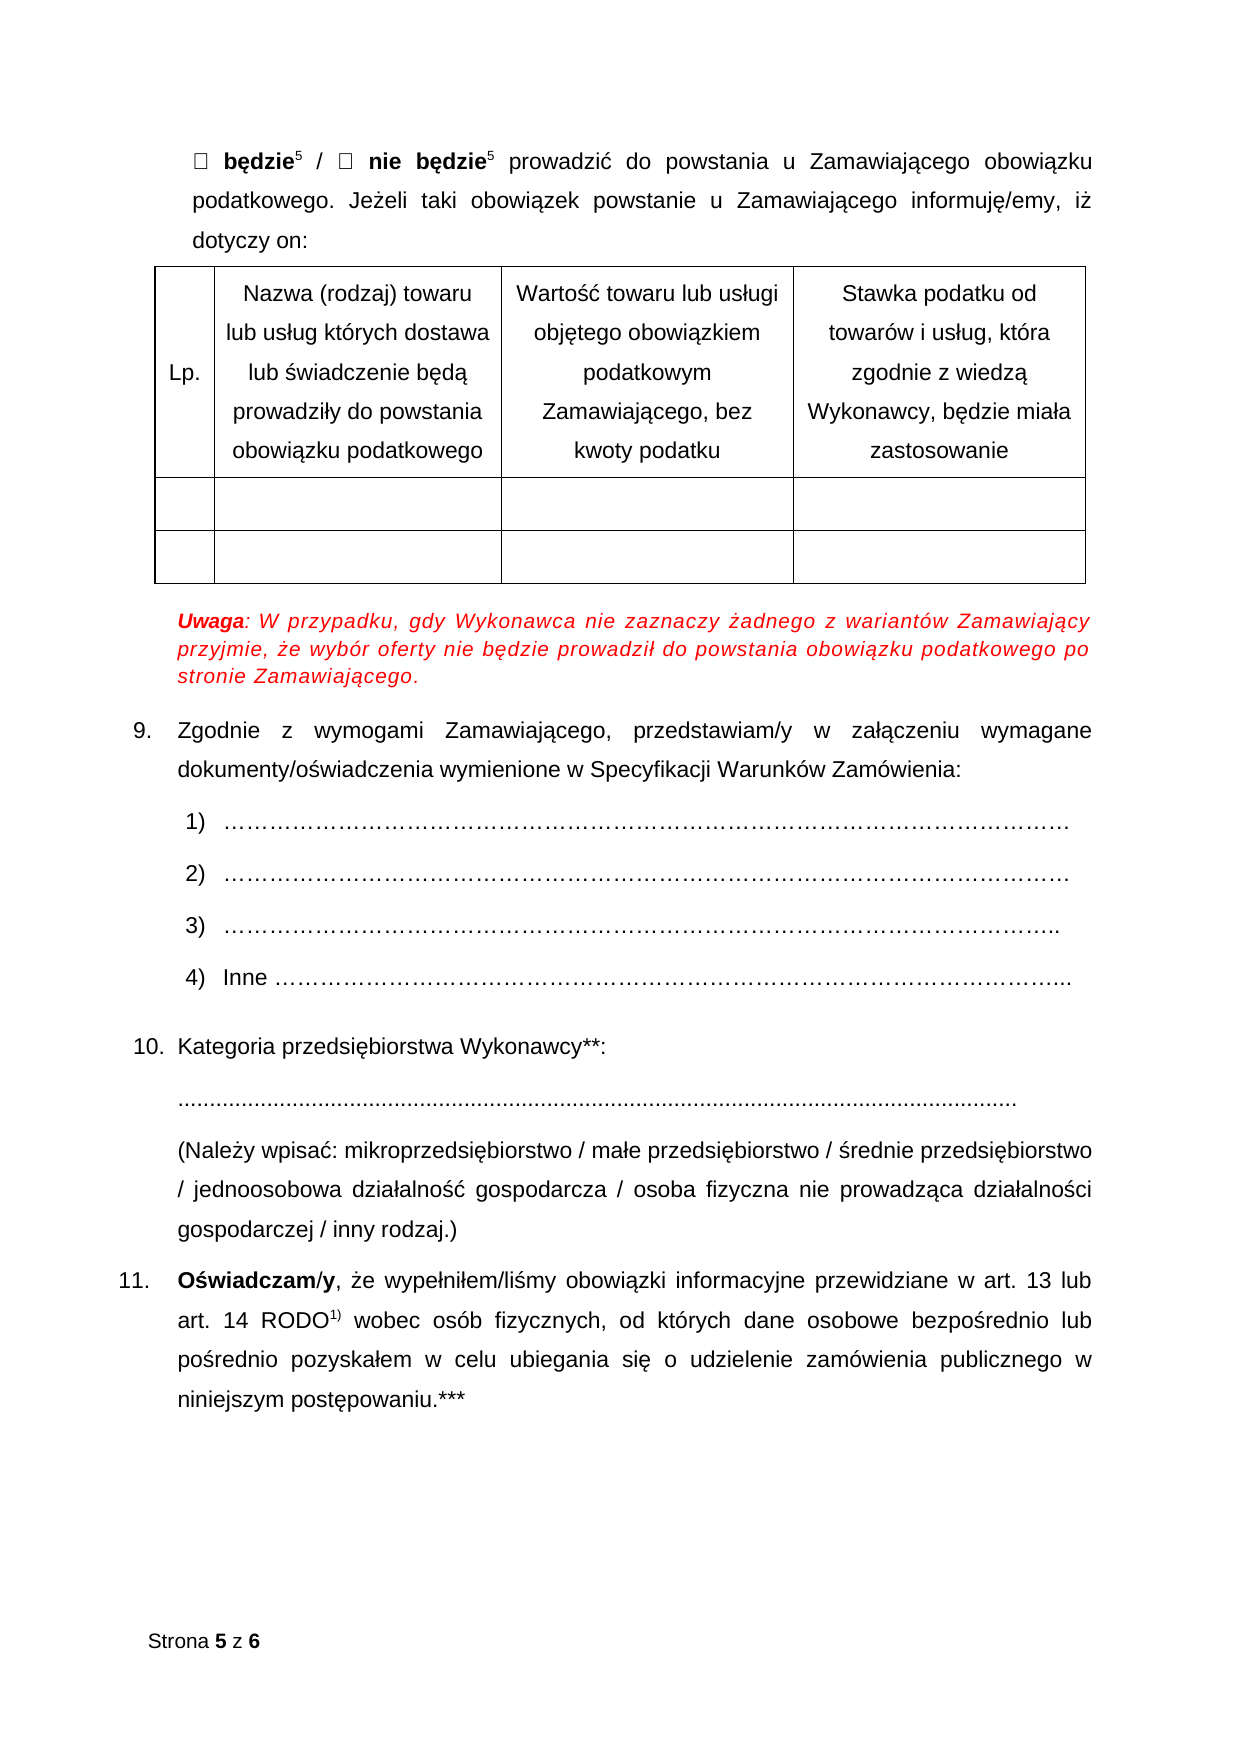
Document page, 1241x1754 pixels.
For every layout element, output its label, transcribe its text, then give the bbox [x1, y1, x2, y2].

table_header Stawka podatku od towarów i usług, która zgodnie z wiedzą Wykonawcy, będzie miała zastosowanie [794, 267, 1085, 477]
text Uwaga: W przypadku, gdy Wykonawca nie zaznaczy żadnego z wariantów Zamawiający przyjmie, że wybór oferty nie będzie prowadził do powstania obowiązku podatkowego po stronie Zamawiającego. [177, 609, 1093, 688]
table_cell [215, 478, 501, 530]
list Zgodnie z wymogami Zamawiającego, przedstawiam/y w załączeniu wymagane dokumenty/oświadczenia wymienione w Specyfikacji Warunków Zamówienia: [133, 717, 1093, 782]
table_cell [794, 478, 1085, 530]
text będzie5 / nie będzie5 prowadzić do powstania u Zamawiającego obowiązku podatkowego. Jeżeli taki obowiązek powstanie u Zamawiającego informuję/emy, iż dotyczy on: [192, 148, 1093, 253]
list ……………………………………………………………………………………………….. [185, 912, 1093, 938]
table_cell [502, 531, 793, 583]
text .................................................................................................................................... [177, 1084, 1093, 1111]
table_header Lp. [156, 267, 214, 477]
table_header Nazwa (rodzaj) towaru lub usług których dostawa lub świadczenie będą prowadziły do powstania obowiązku podatkowego [215, 267, 501, 477]
table_cell [502, 478, 793, 530]
table_cell [156, 531, 214, 583]
list Kategoria przedsiębiorstwa Wykonawcy**: [133, 1033, 1093, 1059]
list Inne …………………………………………………………………………………………... [185, 964, 1093, 990]
table_cell [215, 531, 501, 583]
text (Należy wpisać: mikroprzedsiębiorstwo / małe przedsiębiorstwo / średnie przedsiębiorstwo / jednoosobowa działalność gospodarcza / osoba fizyczna nie prowadząca działalności gospodarczej / inny rodzaj.) [177, 1137, 1093, 1242]
table_cell [794, 531, 1085, 583]
table_cell [156, 478, 214, 530]
table_header Wartość towaru lub usługi objętego obowiązkiem podatkowym Zamawiającego, bez kwoty podatku [502, 267, 793, 477]
list Oświadczam/y, że wypełniłem/liśmy obowiązki informacyjne przewidziane w art. 13 lub art. 14 RODO1) wobec osób fizycznych, od których dane osobowe bezpośrednio lub pośrednio pozyskałem w celu ubiegania się o udzielenie zamówienia publicznego w niniejszym postępowaniu.*** [118, 1267, 1093, 1412]
list ………………………………………………………………………………………………… [185, 808, 1093, 834]
list ………………………………………………………………………………………………… [185, 860, 1093, 886]
